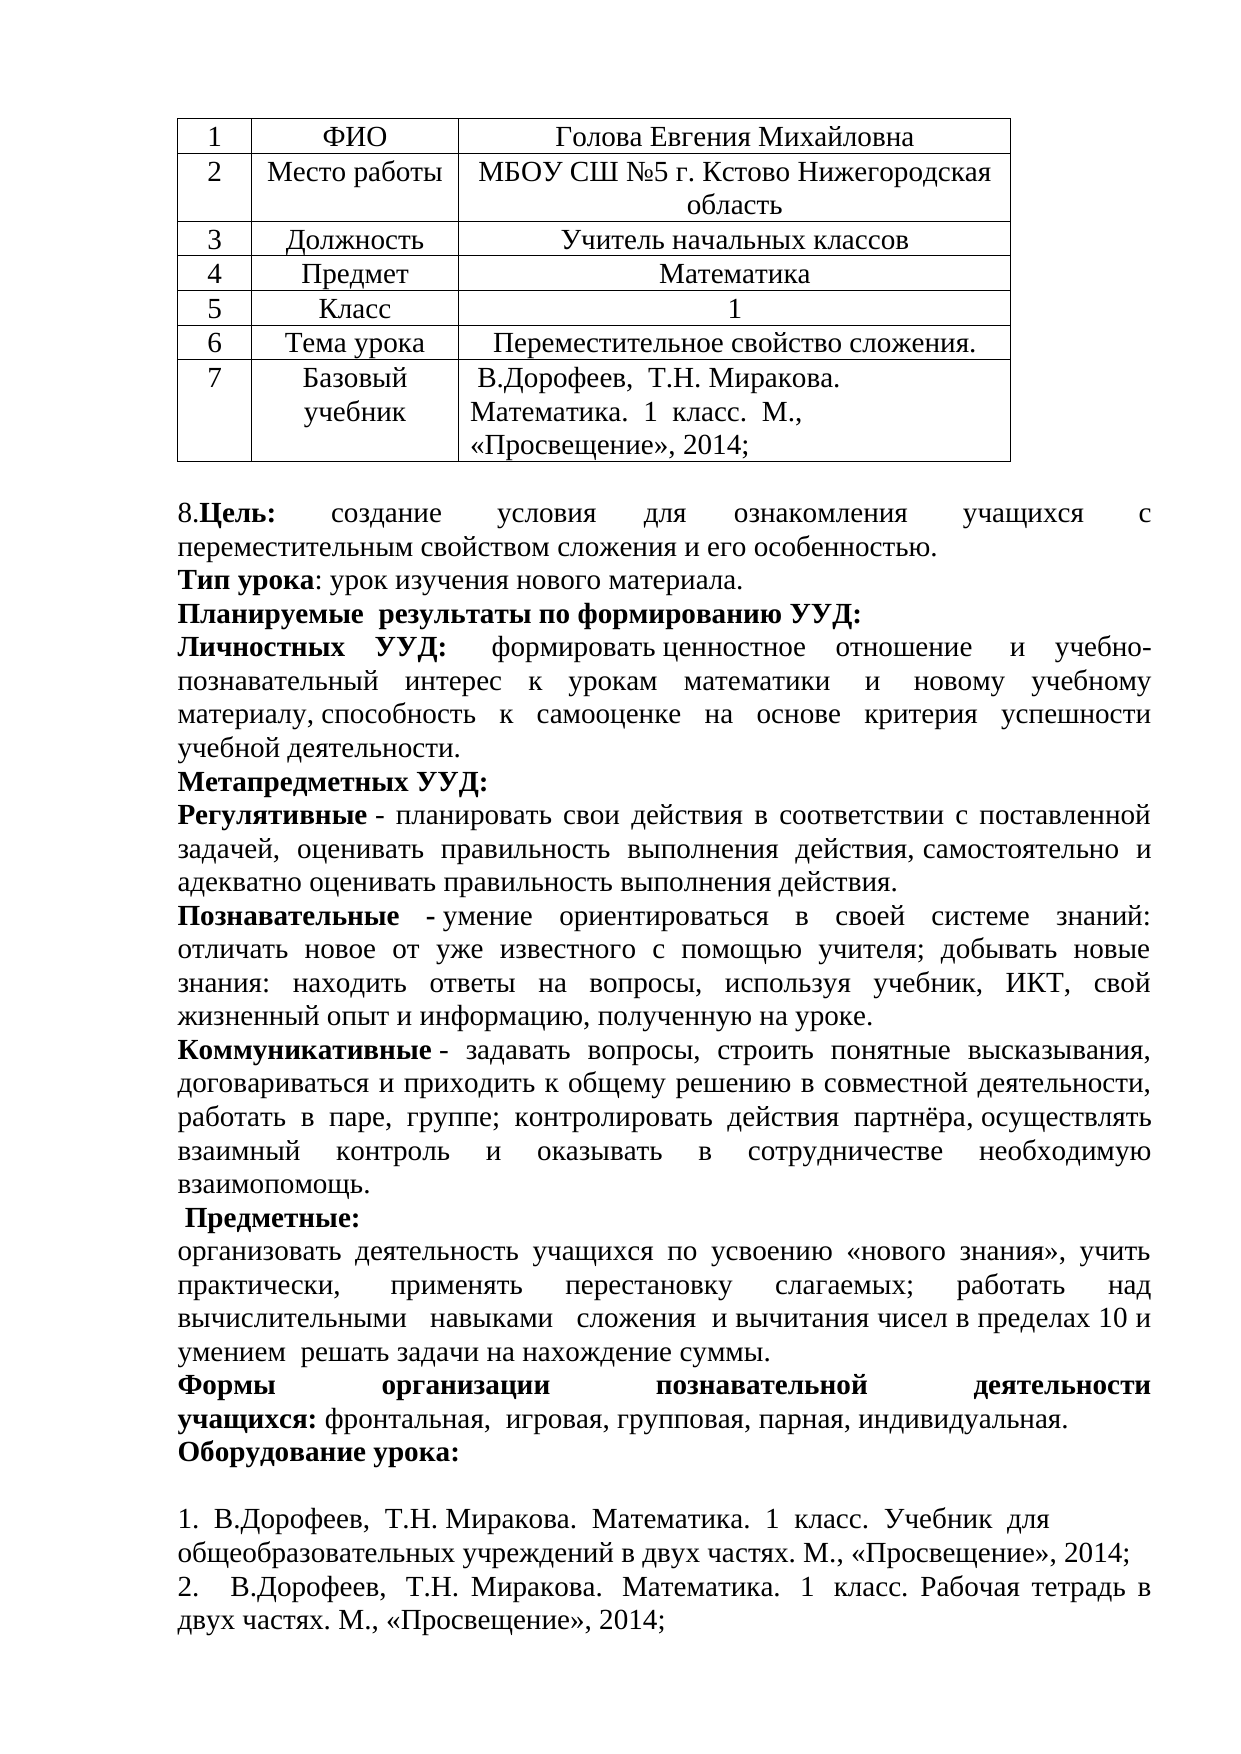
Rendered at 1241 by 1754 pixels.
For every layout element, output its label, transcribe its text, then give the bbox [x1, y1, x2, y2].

text организовать деятельность учащихся по усвоению «нового знания», учить практически, применять перестановку слагаемых; работать над вычислительными навыками сложения и вычитания чисел в пределах 10 и умением решать задачи на нахождение суммы. [177, 1233, 1152, 1367]
table_header ФИО [252, 119, 458, 153]
text 8.Цель: создание условия для ознакомления учащихся с переместительным свойством сложения и его особенностью. [177, 495, 1152, 562]
table_header 1 [178, 119, 251, 153]
table_cell Должность [252, 222, 458, 255]
table_cell МБОУ СШ №5 г. Кстово Нижегородская область [459, 154, 1010, 221]
table_cell 5 [178, 291, 251, 324]
table_cell 4 [178, 256, 251, 290]
text Формы организации познавательной деятельности учащихся: фронтальная, игровая, групповая, парная, индивидуальная. [177, 1367, 1152, 1434]
text Метапредметных УУД: [177, 764, 1152, 797]
text Коммуникативные - задавать вопросы, строить понятные высказывания, договариваться и приходить к общему решению в совместной деятельности, работать в паре, группе; контролировать действия партнёра, осуществлять взаимный контроль и оказывать в сотрудничестве необходимую взаимопомощь. [177, 1032, 1152, 1200]
table_cell Базовый учебник [252, 360, 458, 461]
text 2. В.Дорофеев, Т.Н. Миракова. Математика. 1 класс. Рабочая тетрадь в двух частях. М., «Просвещение», 2014; [177, 1569, 1152, 1636]
table_cell Переместительное свойство сложения. [459, 326, 1010, 359]
table_cell Место работы [252, 154, 458, 221]
text Планируемые результаты по формированию УУД: [177, 596, 1152, 629]
text Познавательные - умение ориентироваться в своей системе знаний: отличать новое от уже известного с помощью учителя; добывать новые знания: находить ответы на вопросы, используя учебник, ИКТ, свой жизненный опыт и информацию, полученную на уроке. [177, 898, 1152, 1032]
table_header Голова Евгения Михайловна [459, 119, 1010, 153]
table_cell 7 [178, 360, 251, 461]
text Предметные: [177, 1200, 1152, 1233]
table_cell 2 [178, 154, 251, 221]
text общеобразовательных учреждений в двух частях. М., «Просвещение», 2014; [177, 1535, 1152, 1569]
text Личностных УУД: формировать ценностное отношение и учебно-познавательный интерес к урокам математики и новому учебному материалу, способность к самооценке на основе критерия успешности учебной деятельности. [177, 629, 1152, 764]
table_cell 1 [459, 291, 1010, 324]
text 1. В.Дорофеев, Т.Н. Миракова. Математика. 1 класс. Учебник для [177, 1502, 1152, 1535]
table_cell 6 [178, 326, 251, 359]
table_cell В.Дорофеев, Т.Н. Миракова. Математика. 1 класс. М., «Просвещение», 2014; [459, 360, 1010, 461]
table_cell Учитель начальных классов [459, 222, 1010, 255]
table_cell Класс [252, 291, 458, 324]
table_cell Тема урока [252, 326, 458, 359]
table_cell Математика [459, 256, 1010, 290]
text Регулятивные - планировать свои действия в соответствии с поставленной задачей, оценивать правильность выполнения действия, самостоятельно и адекватно оценивать правильность выполнения действия. [177, 797, 1152, 898]
table_cell Предмет [252, 256, 458, 290]
table_cell 3 [178, 222, 251, 255]
text Оборудование урока: [177, 1434, 1152, 1468]
text Тип урока: урок изучения нового материала. [177, 562, 1152, 596]
